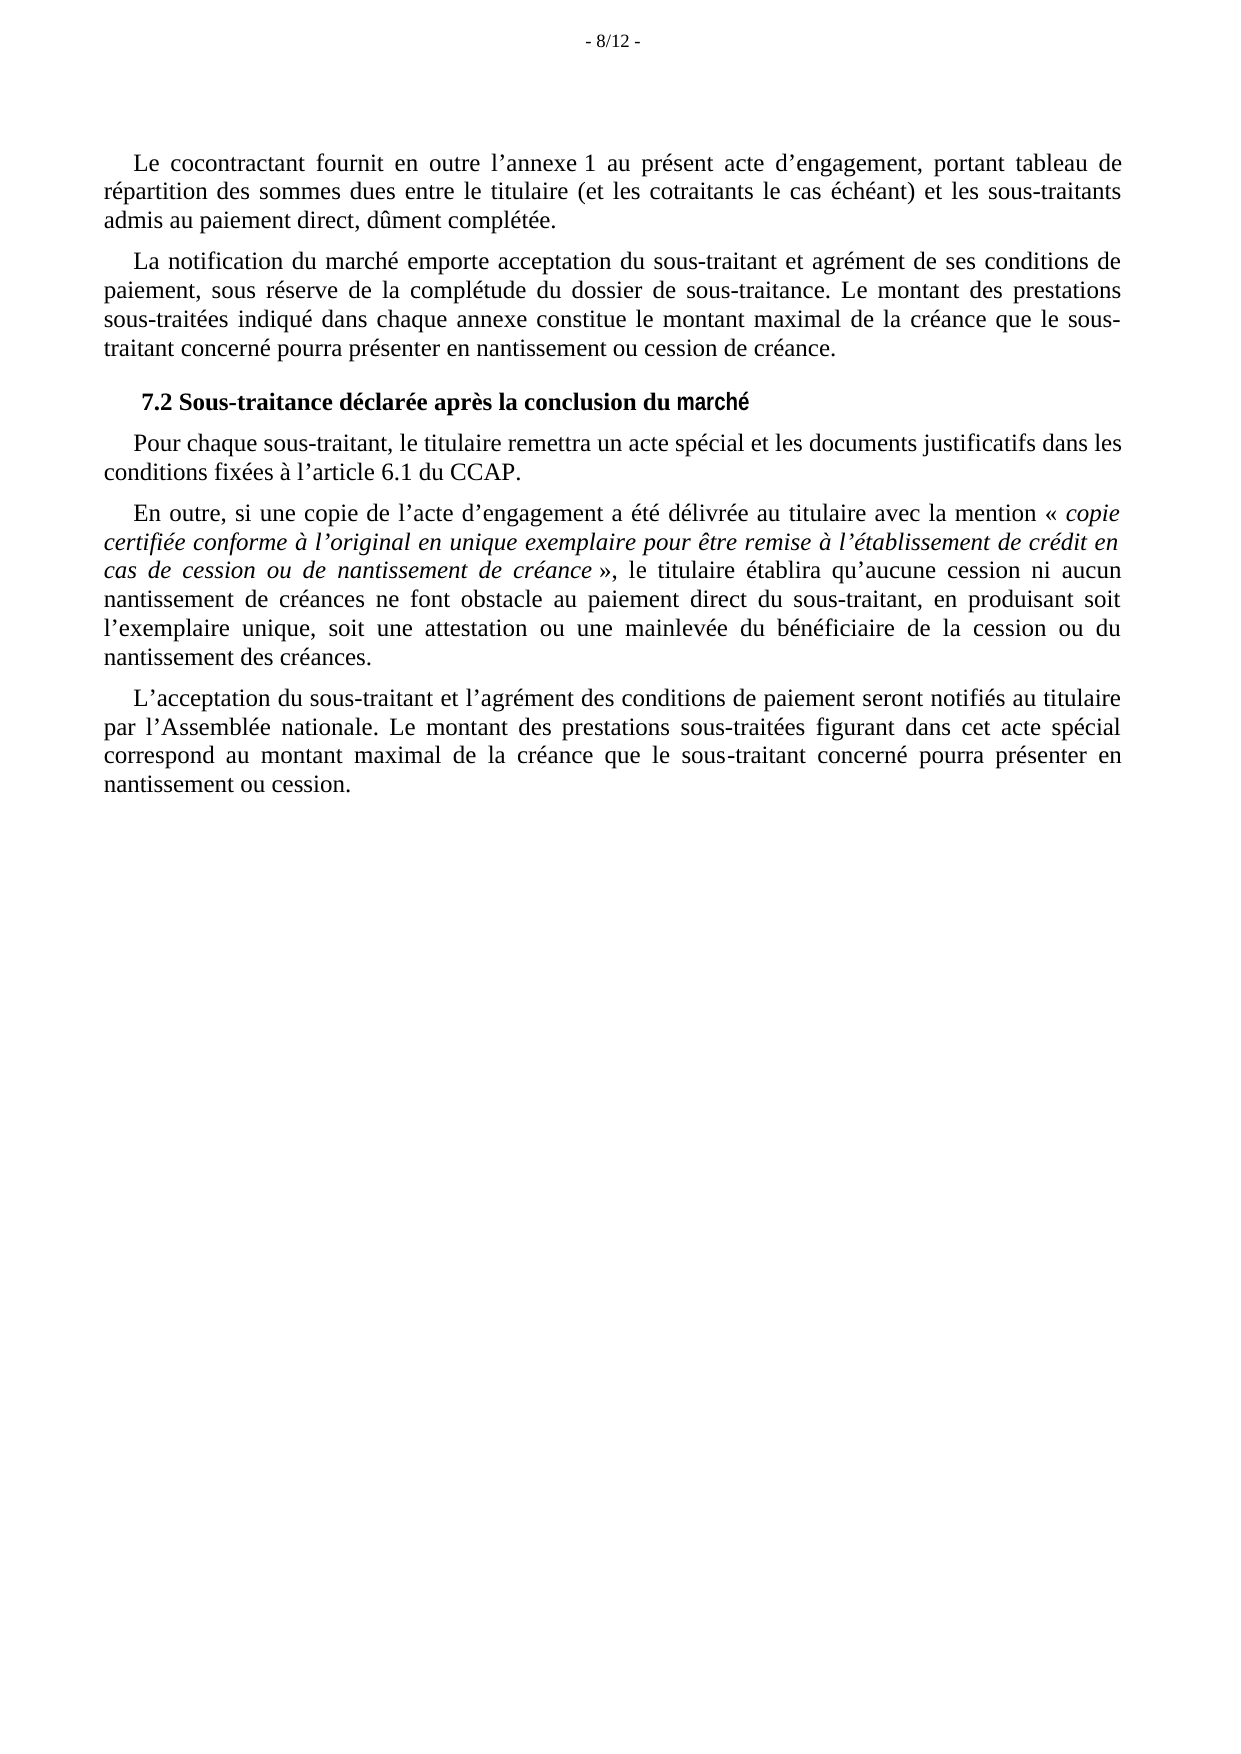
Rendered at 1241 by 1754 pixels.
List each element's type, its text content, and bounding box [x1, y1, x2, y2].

text La notification du marché emporte acceptation du sous-traitant et agrément de ses conditions de paiement, sous réserve de la complétude du dossier de sous-traitance. Le montant des prestations sous-traitées indiqué dans chaque annexe constitue le montant maximal de la créance que le sous-traitant concerné pourra présenter en nantissement ou cession de créance. [103, 246, 1122, 361]
text En outre, si une copie de l’acte d’engagement a été délivrée au titulaire avec la mention « copie certifiée conforme à l’original en unique exemplaire pour être remise à l’établissement de crédit en cas de cession ou de nantissement de créance », le titulaire établira qu’aucune cession ni aucun nantissement de créances ne font obstacle au paiement direct du sous-traitant, en produisant soit l’exemplaire unique, soit une attestation ou une mainlevée du bénéficiaire de la cession ou du nantissement des créances. [103, 498, 1122, 670]
text L’acceptation du sous-traitant et l’agrément des conditions de paiement seront notifiés au titulaire par l’Assemblée nationale. Le montant des prestations sous-traitées figurant dans cet acte spécial correspond au montant maximal de la créance que le sous-traitant concerné pourra présenter en nantissement ou cession. [103, 683, 1122, 798]
text 7.2 Sous-traitance déclarée après la conclusion du marché [141, 386, 1122, 415]
text Le cocontractant fournit en outre l’annexe 1 au présent acte d’engagement, portant tableau de répartition des sommes dues entre le titulaire (et les cotraitants le cas échéant) et les sous-traitants admis au paiement direct, dûment complétée. [103, 148, 1122, 234]
text Pour chaque sous-traitant, le titulaire remettra un acte spécial et les documents justificatifs dans les conditions fixées à l’article 6.1 du CCAP. [103, 428, 1122, 485]
